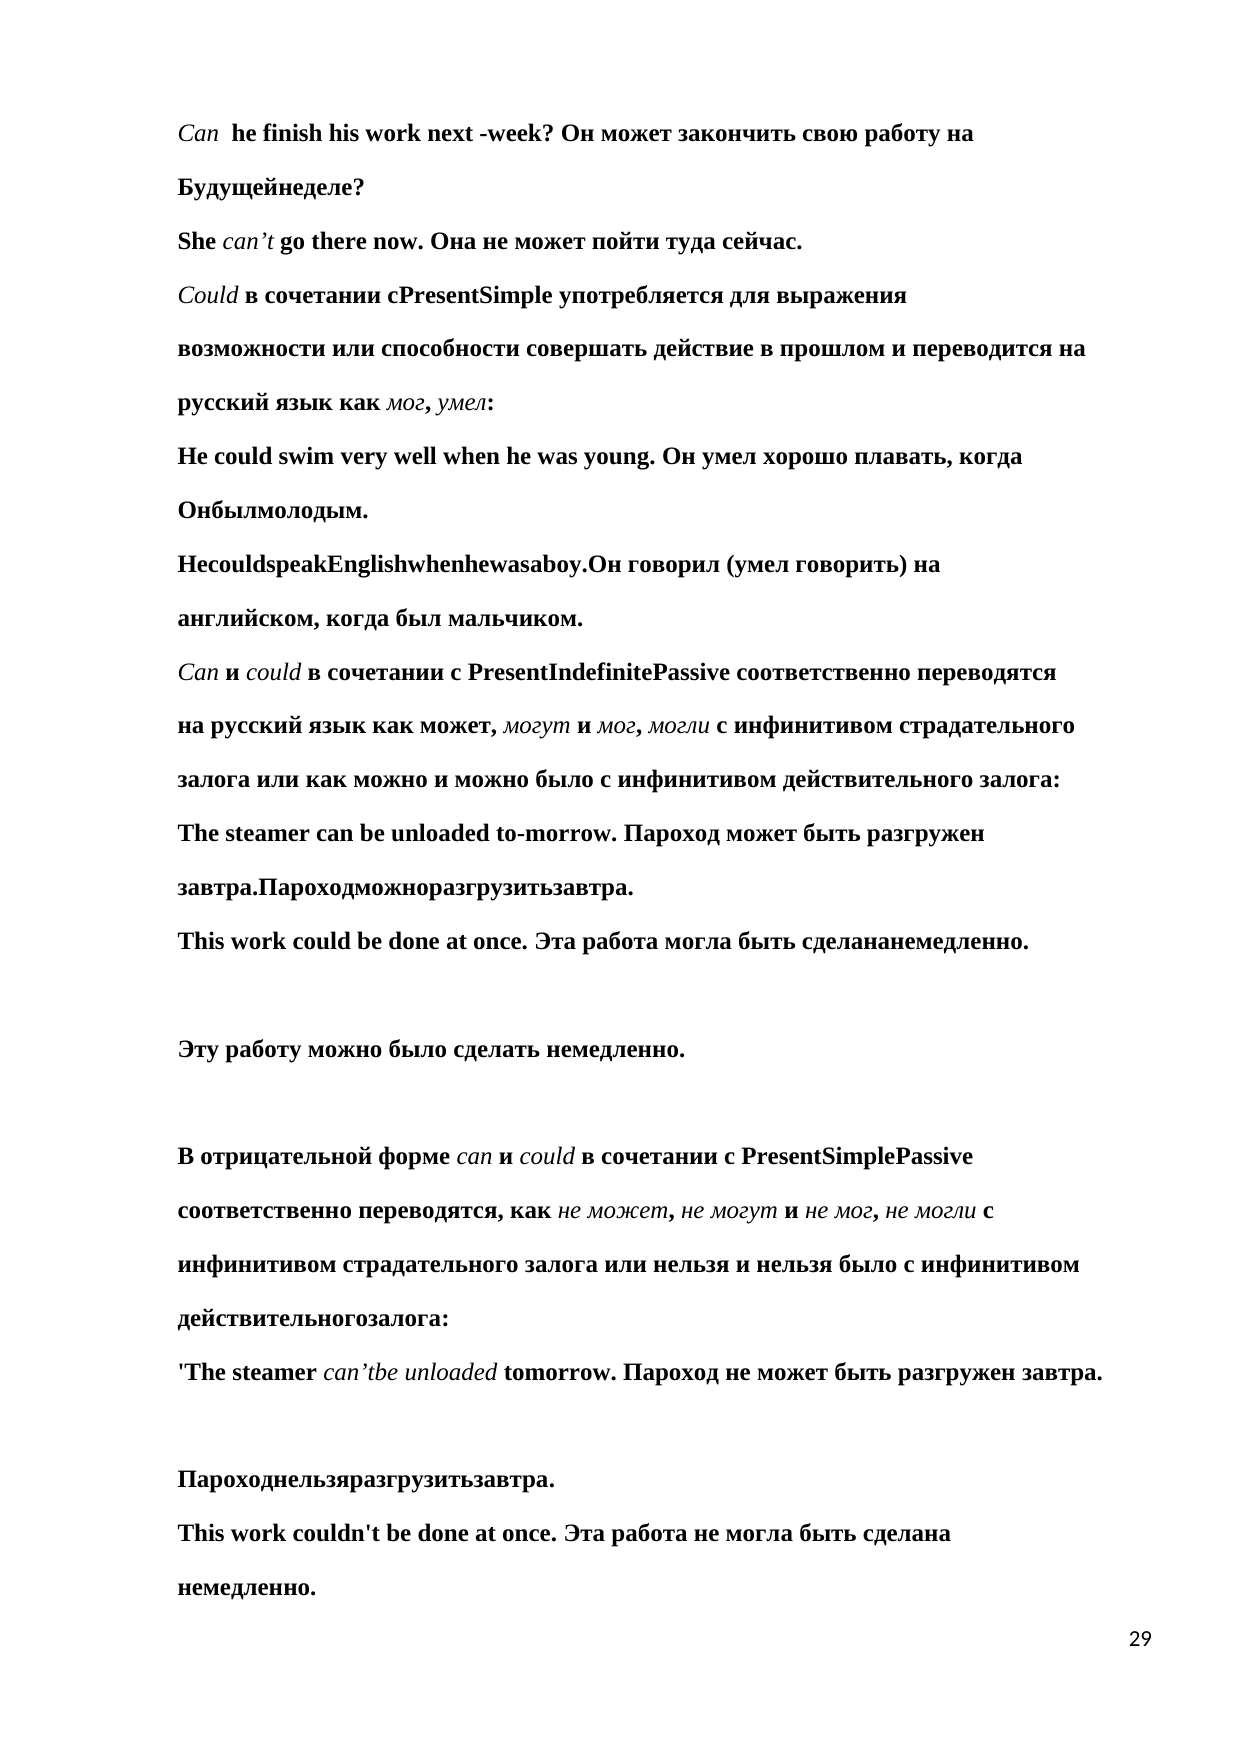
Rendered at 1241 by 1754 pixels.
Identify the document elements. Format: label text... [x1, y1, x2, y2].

text возможности или способности совершать действие в прошлом и переводится на [177, 333, 1152, 362]
text завтра.Пароходможноразгрузитьзавтра. [177, 872, 1152, 901]
text Could в сочетании сPresentSimple употребляется для выражения [177, 280, 1152, 308]
text The steamer can be unloaded to-morrow. Пароход может быть разгружен [177, 818, 1152, 847]
text This work could be done at once. Эта работа могла быть сделананемедленно. [177, 926, 1152, 955]
text Пароходнельзяразгрузитьзавтра. [177, 1464, 1152, 1493]
text английском, когда был мальчиком. [177, 603, 1152, 632]
text Онбылмолодым. [177, 495, 1152, 524]
text Эту работу можно было сделать немедленно. [177, 1034, 1152, 1062]
text This work couldn't be done at once. Эта работа не могла быть сделана [177, 1518, 1152, 1547]
text залога или как можно и можно было с инфинитивом действительного залога: [177, 764, 1152, 793]
text Не could swim very well when he was young. Он умел хорошо плавать, когда [177, 441, 1152, 470]
text Can he finish his work next -week? Он может закончить свою работу на [177, 118, 1152, 147]
text 'The steamer can’tbe unloaded tomorrow. Пароход не может быть разгружен завтра. [177, 1357, 1152, 1386]
text русский язык как мог, умел: [177, 387, 1152, 416]
text немедленно. [177, 1572, 1152, 1601]
text НеcouldspeakEnglishwhenhewasаboy.Он говорил (умел говорить) на [177, 549, 1152, 578]
text В отрицательной форме can и could в сочетании с PresentSimplePassive [177, 1141, 1152, 1170]
text She can’t go there now. Она не может пойти туда сейчас. [177, 226, 1152, 254]
text Can и could в сочетании с PresentIndefinitePassive соответственно переводятся [177, 657, 1152, 685]
text Будущейнеделе? [177, 172, 1152, 201]
text на русский язык как может, могут и мог, могли с инфинитивом страдательного [177, 711, 1152, 739]
text действительногозалога: [177, 1303, 1152, 1332]
text соответственно переводятся, как не может, не могут и не мог, не могли с [177, 1195, 1152, 1224]
text инфинитивом страдательного залога или нельзя и нельзя было с инфинитивом [177, 1249, 1152, 1278]
